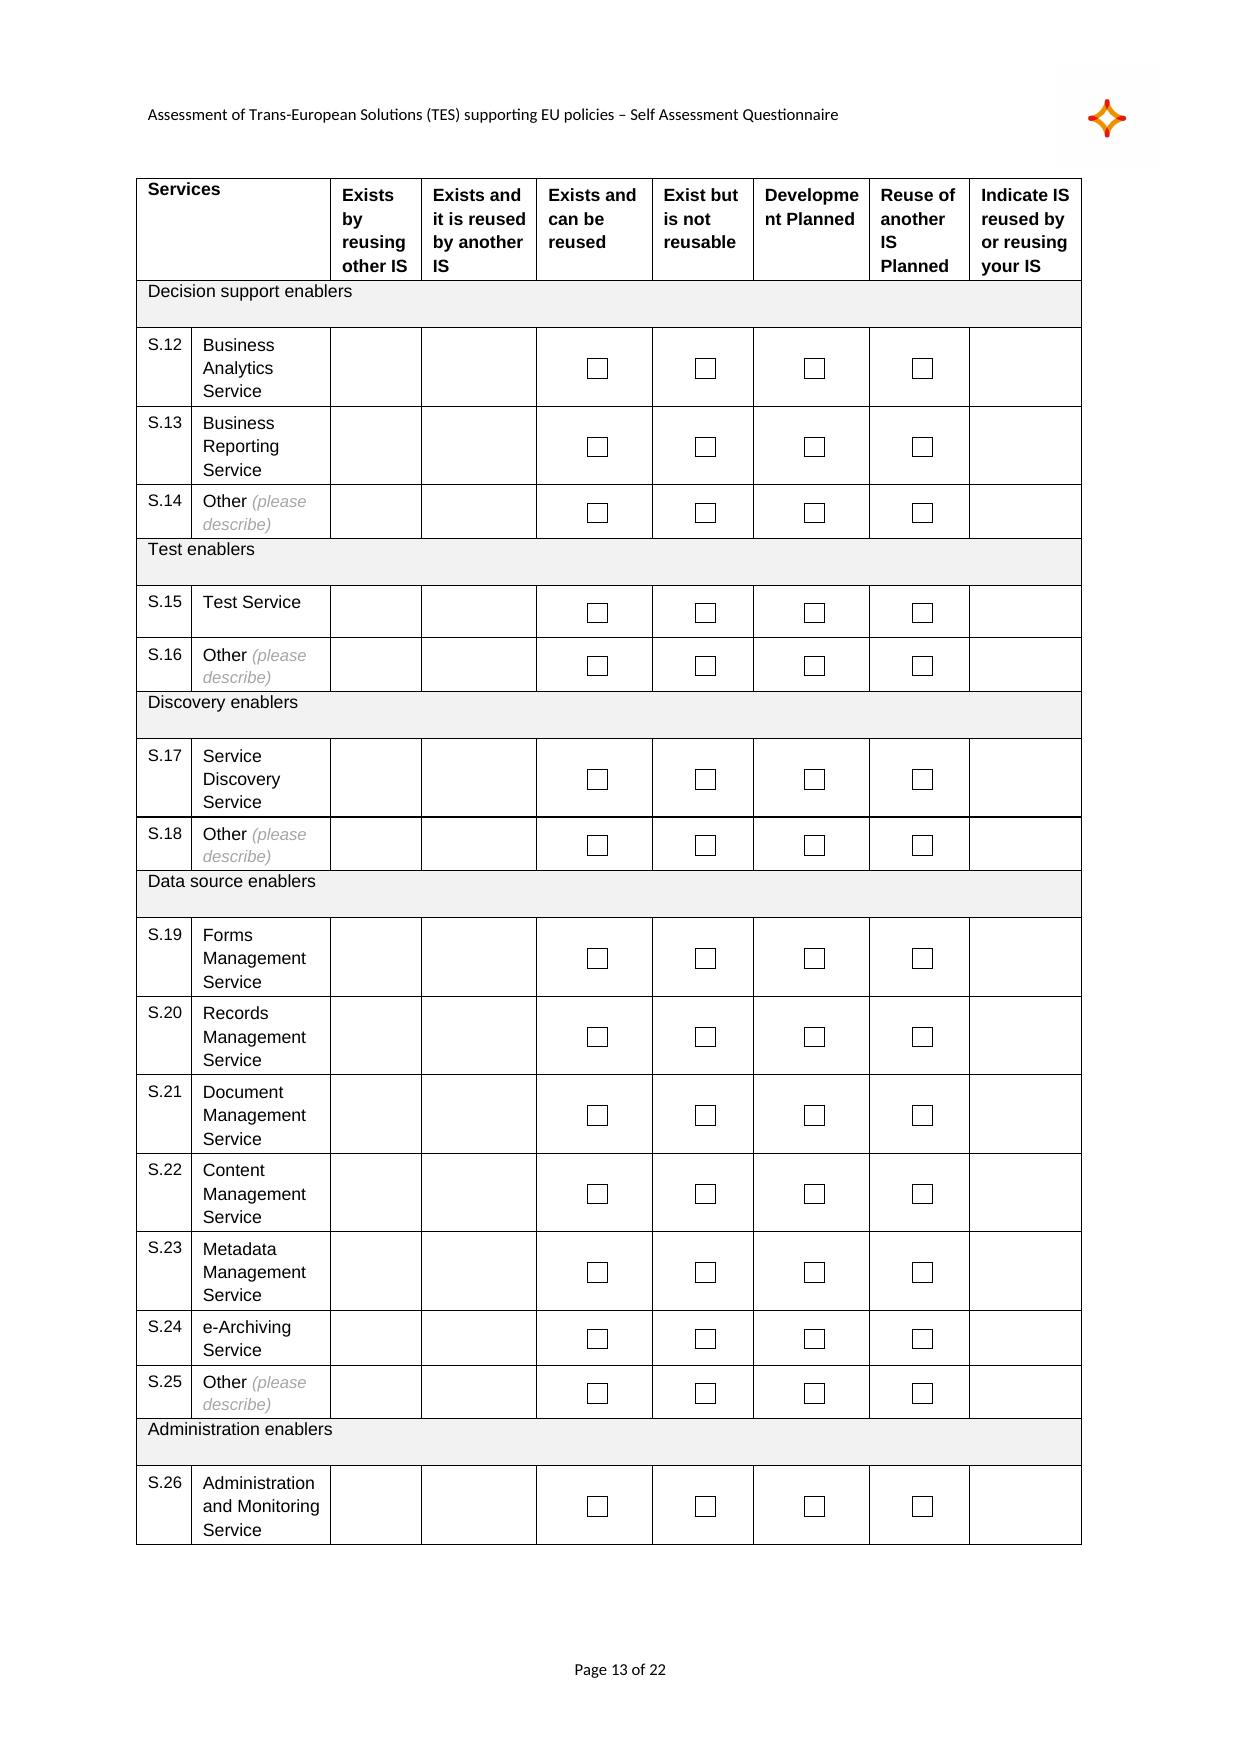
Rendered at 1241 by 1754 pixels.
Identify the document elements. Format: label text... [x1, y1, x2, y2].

table_cell [970, 638, 1081, 691]
table_cell [754, 328, 869, 406]
table_cell [331, 586, 421, 637]
table_cell Other (please describe) [192, 818, 330, 870]
table_cell [754, 1154, 869, 1231]
table_cell [653, 1075, 753, 1153]
table_cell [870, 1366, 969, 1418]
table_cell [653, 586, 753, 637]
table_cell [970, 407, 1081, 484]
table_cell [331, 407, 421, 484]
table_header Exists and can be reused [537, 179, 652, 280]
table_cell [537, 586, 652, 637]
table_cell [653, 328, 753, 406]
table_cell Administration enablers [137, 1419, 1081, 1465]
table_cell [970, 1075, 1081, 1153]
table_cell [331, 918, 421, 996]
table_header Development Planned [754, 179, 869, 280]
table_cell S.16 [137, 638, 191, 691]
table_cell [653, 407, 753, 484]
table_cell [331, 1311, 421, 1364]
table_header Exist but is not reusable [653, 179, 753, 280]
table_cell [422, 1366, 536, 1418]
table_cell [653, 739, 753, 816]
table_cell [537, 485, 652, 537]
table_cell Discovery enablers [137, 692, 1081, 738]
table_cell [754, 586, 869, 637]
table_cell [537, 1366, 652, 1418]
table_cell [422, 1466, 536, 1544]
table_cell S.13 [137, 407, 191, 484]
table_cell [422, 997, 536, 1074]
table_cell S.19 [137, 918, 191, 996]
table_cell [970, 586, 1081, 637]
table_cell [870, 1466, 969, 1544]
table_cell [422, 638, 536, 691]
table_cell [422, 485, 536, 537]
table_cell [870, 918, 969, 996]
table_cell [537, 407, 652, 484]
table_cell S.23 [137, 1232, 191, 1309]
table_cell [653, 1232, 753, 1309]
table_cell Other (please describe) [192, 485, 330, 537]
table_cell Data source enablers [137, 871, 1081, 917]
table_cell [537, 1075, 652, 1153]
table_cell [870, 485, 969, 537]
table_cell [970, 328, 1081, 406]
table_cell [653, 1366, 753, 1418]
table_cell [331, 1075, 421, 1153]
picture [1054, 62, 1161, 170]
table_cell [870, 1154, 969, 1231]
table_cell [331, 328, 421, 406]
table_cell [754, 1466, 869, 1544]
table_cell [970, 918, 1081, 996]
table_header Exists and it is reused by another IS [422, 179, 536, 280]
table_cell S.12 [137, 328, 191, 406]
table_cell Administration and Monitoring Service [192, 1466, 330, 1544]
table_cell [754, 638, 869, 691]
table_cell [537, 1232, 652, 1309]
table_cell S.15 [137, 586, 191, 637]
table_cell Records Management Service [192, 997, 330, 1074]
table_cell [754, 1366, 869, 1418]
table_cell [754, 818, 869, 870]
table_cell [754, 485, 869, 537]
table_cell Test Service [192, 586, 330, 637]
table_cell Service Discovery Service [192, 739, 330, 816]
table_cell [537, 638, 652, 691]
table_cell [870, 818, 969, 870]
table_cell S.26 [137, 1466, 191, 1544]
table_cell [653, 997, 753, 1074]
table_cell [422, 1232, 536, 1309]
table_cell [537, 1154, 652, 1231]
table_cell [870, 586, 969, 637]
table_cell [870, 1311, 969, 1364]
table_cell [331, 997, 421, 1074]
table_cell [970, 1232, 1081, 1309]
table_cell [331, 1232, 421, 1309]
table_cell [422, 1154, 536, 1231]
table_cell [754, 1311, 869, 1364]
table_cell Document Management Service [192, 1075, 330, 1153]
table_cell [754, 1075, 869, 1153]
table_cell [970, 1311, 1081, 1364]
table_cell [970, 1154, 1081, 1231]
table_cell [970, 818, 1081, 870]
table_cell [422, 328, 536, 406]
table_cell [331, 1154, 421, 1231]
table_cell [653, 485, 753, 537]
table_cell [331, 739, 421, 816]
table_cell [331, 1366, 421, 1418]
table_header Reuse of another IS Planned [870, 179, 969, 280]
table_cell [870, 1075, 969, 1153]
table_cell [422, 918, 536, 996]
table_cell S.24 [137, 1311, 191, 1364]
table_cell [970, 997, 1081, 1074]
table_cell [653, 1466, 753, 1544]
table_cell S.20 [137, 997, 191, 1074]
table_cell [653, 1154, 753, 1231]
table_cell S.22 [137, 1154, 191, 1231]
table_cell [331, 818, 421, 870]
table_cell [870, 1232, 969, 1309]
table_cell S.18 [137, 818, 191, 870]
table_cell [422, 818, 536, 870]
table_cell Decision support enablers [137, 281, 1081, 327]
table_cell [537, 1311, 652, 1364]
table_cell S.21 [137, 1075, 191, 1153]
table_cell [970, 485, 1081, 537]
table_cell [754, 407, 869, 484]
table_cell e-Archiving Service [192, 1311, 330, 1364]
table_cell [970, 1366, 1081, 1418]
table_cell [870, 739, 969, 816]
table_cell [653, 918, 753, 996]
table_cell [537, 328, 652, 406]
table_cell Other (please describe) [192, 638, 330, 691]
table_cell Metadata Management Service [192, 1232, 330, 1309]
table_cell [331, 485, 421, 537]
table_cell [331, 638, 421, 691]
table_cell [754, 1232, 869, 1309]
table_cell [537, 818, 652, 870]
table_cell [754, 997, 869, 1074]
table_cell [422, 1311, 536, 1364]
table_cell [754, 739, 869, 816]
table_cell [870, 997, 969, 1074]
table_cell Test enablers [137, 539, 1081, 585]
table_cell [422, 586, 536, 637]
table_cell Content Management Service [192, 1154, 330, 1231]
table_cell S.17 [137, 739, 191, 816]
table_cell Business Analytics Service [192, 328, 330, 406]
table_cell [422, 407, 536, 484]
table_cell S.25 [137, 1366, 191, 1418]
table_cell [870, 328, 969, 406]
table_cell [970, 739, 1081, 816]
table_cell [870, 638, 969, 691]
table_cell [653, 1311, 753, 1364]
table_header Exists by reusing other IS [331, 179, 421, 280]
table_cell [422, 1075, 536, 1153]
table_cell [970, 1466, 1081, 1544]
table_cell [754, 918, 869, 996]
table_cell [537, 997, 652, 1074]
table_cell [331, 1466, 421, 1544]
table_cell [422, 739, 536, 816]
table_cell [653, 818, 753, 870]
table_cell [653, 638, 753, 691]
table_header Services [137, 179, 330, 280]
table_cell [537, 1466, 652, 1544]
table_cell Forms Management Service [192, 918, 330, 996]
table_cell S.14 [137, 485, 191, 537]
table_cell [870, 407, 969, 484]
table_cell [537, 918, 652, 996]
table_cell Other (please describe) [192, 1366, 330, 1418]
table_cell Business Reporting Service [192, 407, 330, 484]
table_cell [537, 739, 652, 816]
table_header Indicate IS reused by or reusing your IS [970, 179, 1081, 280]
